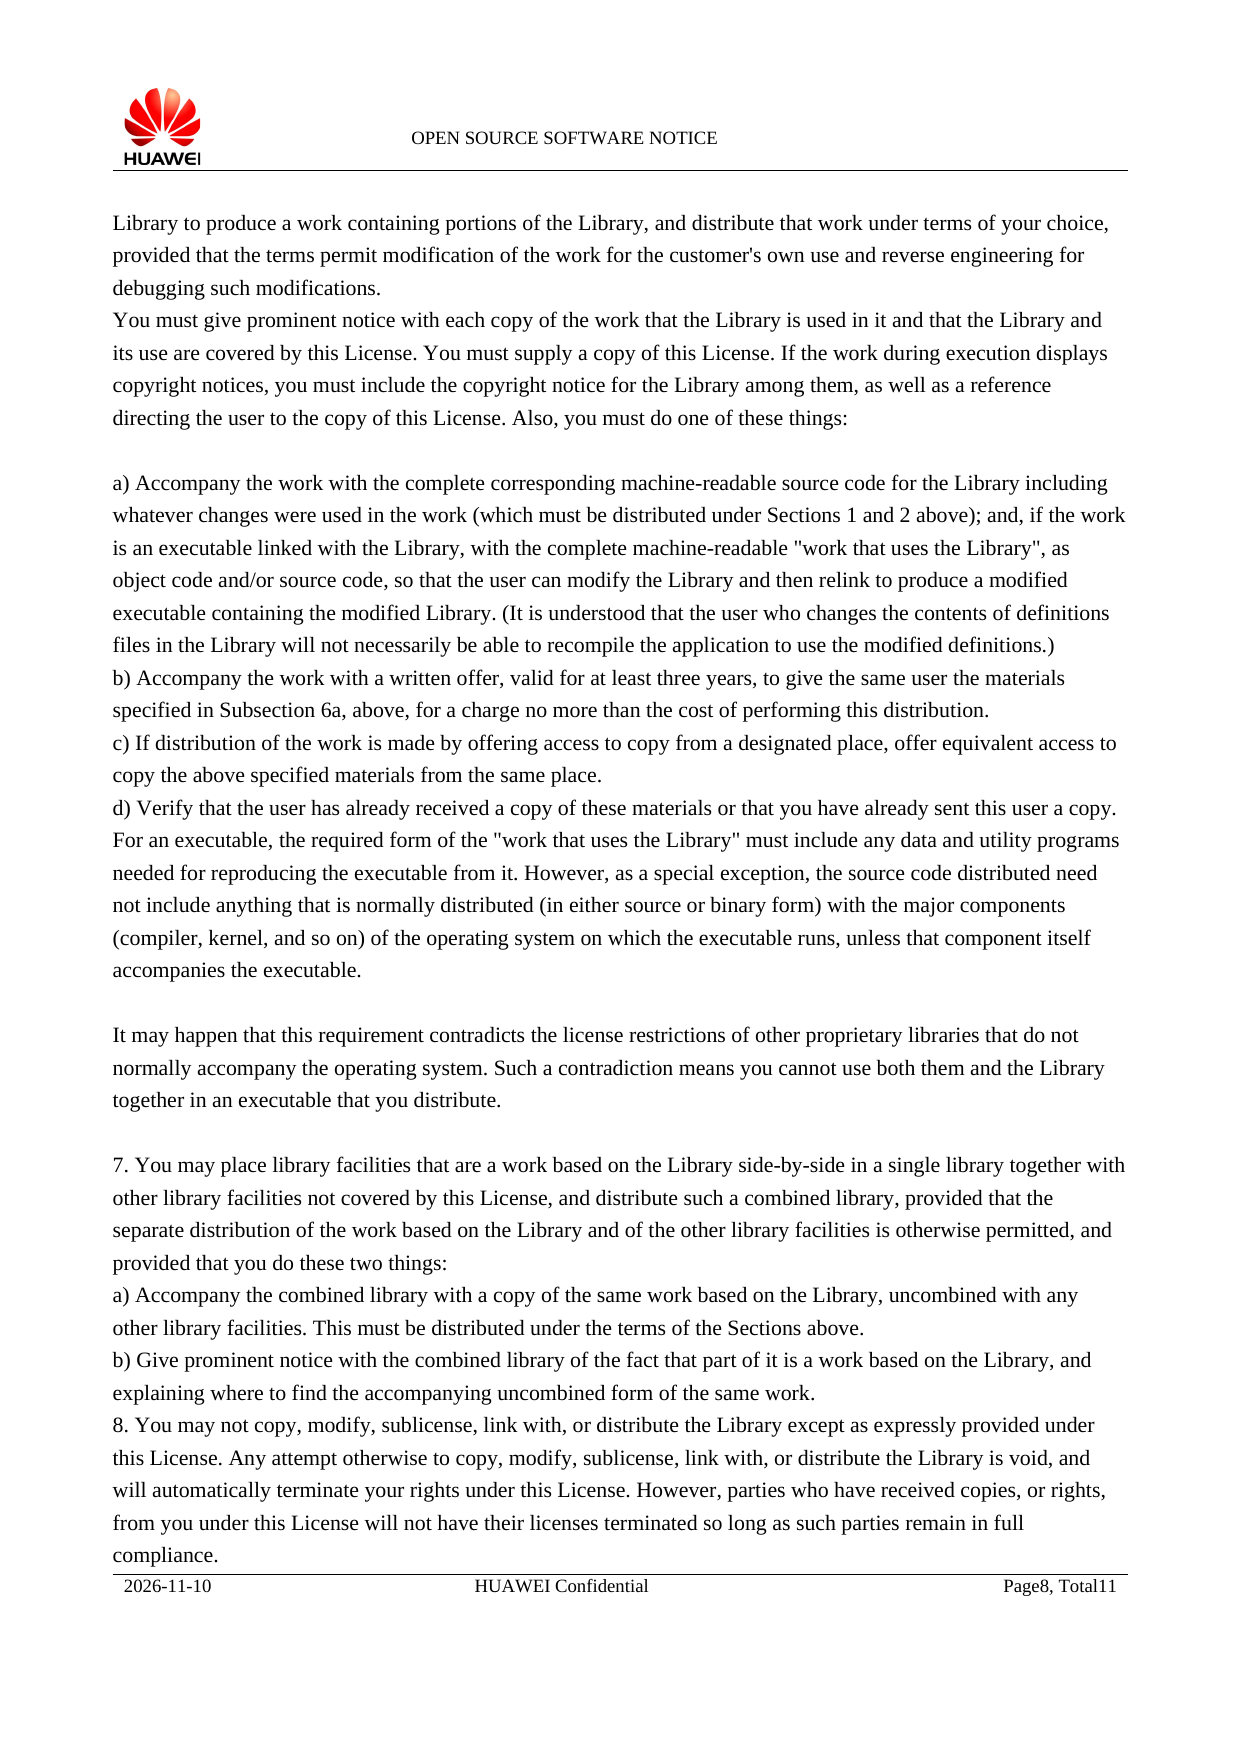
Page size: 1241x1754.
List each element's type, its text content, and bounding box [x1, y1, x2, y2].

picture [124, 88, 201, 165]
